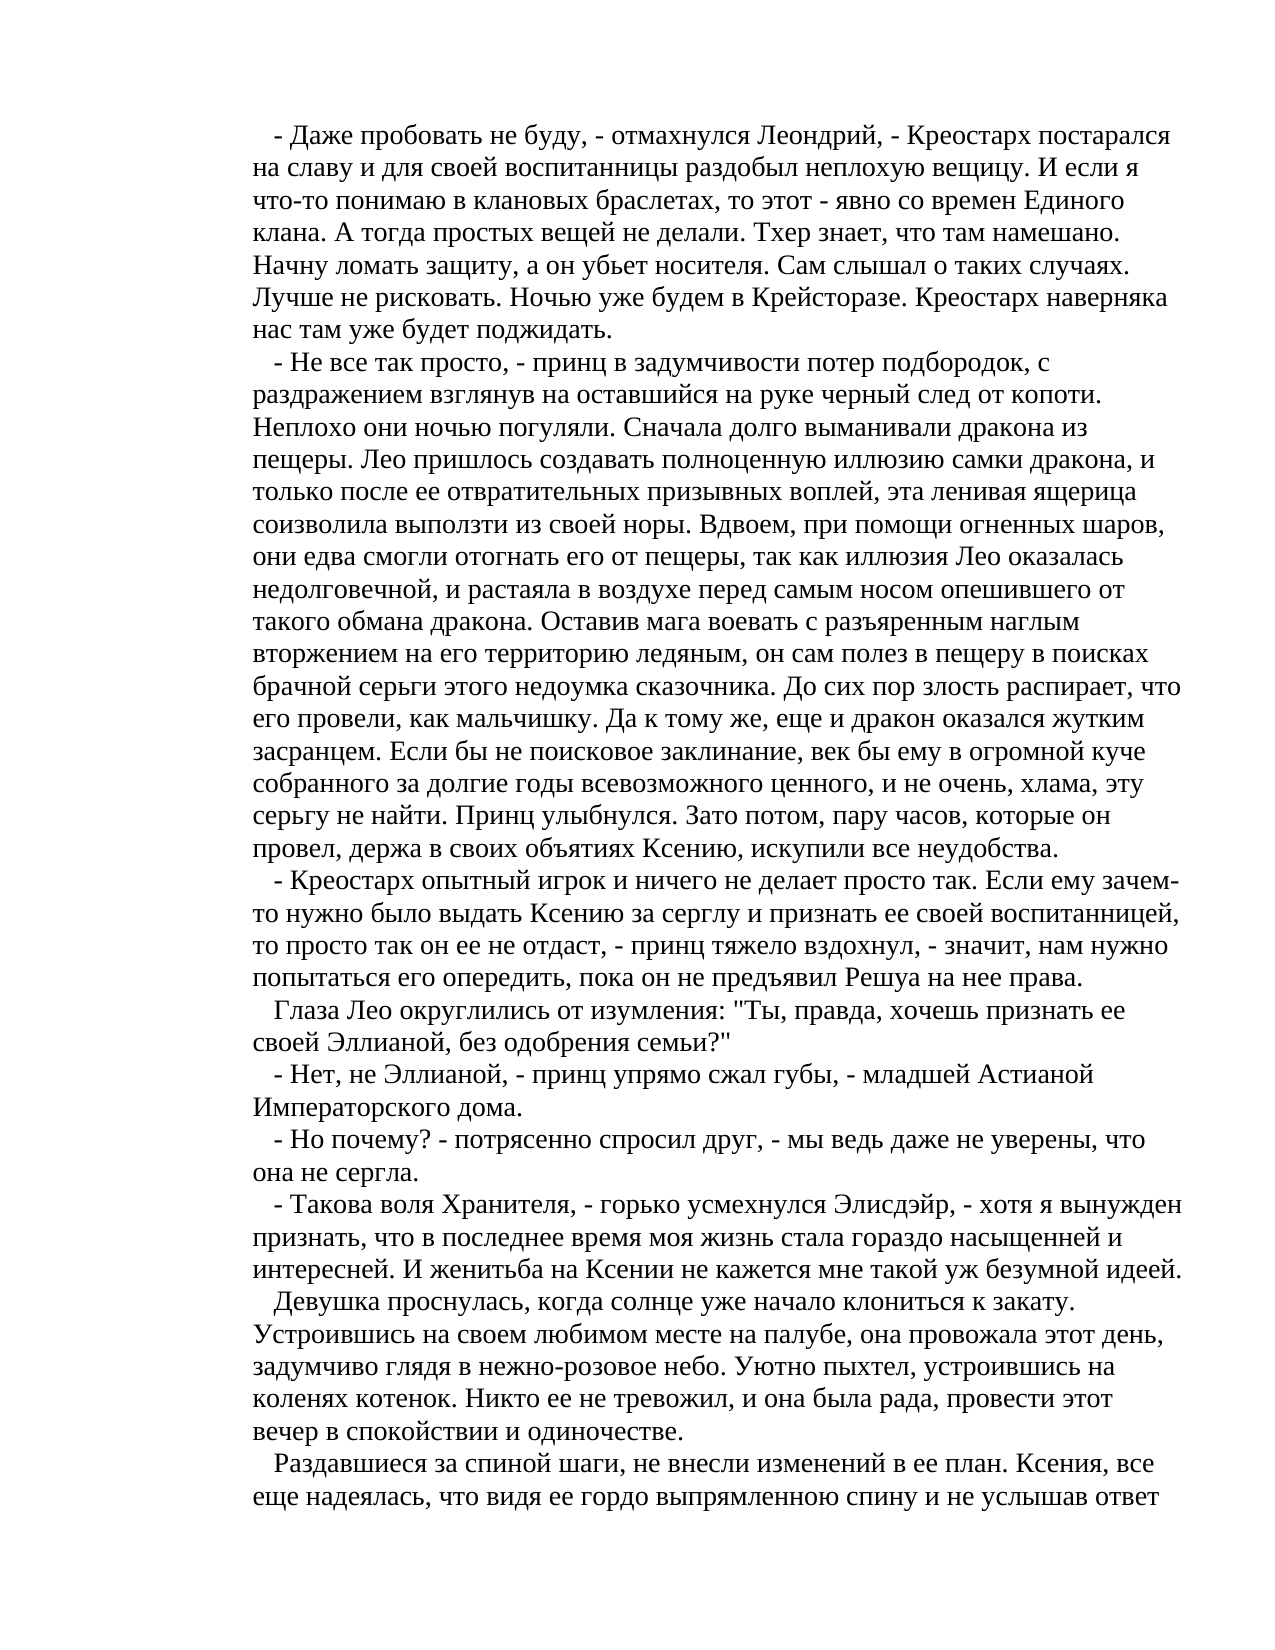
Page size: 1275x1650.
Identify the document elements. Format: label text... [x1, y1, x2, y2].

text - Не все так просто, - принц в задумчивости потер подбородок, с раздражением взглянув на оставшийся на руке черный след от копоти. Неплохо они ночью погуляли. Сначала долго выманивали дракона из пещеры. Лео пришлось создавать полноценную иллюзию самки дракона, и только после ее отвратительных призывных воплей, эта ленивая ящерица соизволила выползти из своей норы. Вдвоем, при помощи огненных шаров, они едва смогли отогнать его от пещеры, так как иллюзия Лео оказалась недолговечной, и растаяла в воздухе перед самым носом опешившего от такого обмана дракона. Оставив мага воевать с разъяренным наглым вторжением на его территорию ледяным, он сам полез в пещеру в поисках брачной серьги этого недоумка сказочника. До сих пор злость распирает, что его провели, как мальчишку. Да к тому же, еще и дракон оказался жутким засранцем. Если бы не поисковое заклинание, век бы ему в огромной куче собранного за долгие годы всевозможного ценного, и не очень, хлама, эту серьгу не найти. Принц улыбнулся. Зато потом, пару часов, которые он провел, держа в своих объятиях Ксению, искупили все неудобства. [252, 345, 1186, 863]
text Глаза Лео округлились от изумления: "Ты, правда, хочешь признать ее своей Эллианой, без одобрения семьи?" [252, 993, 1186, 1058]
text - Нет, не Эллианой, - принц упрямо сжал губы, - младшей Астианой Императорского дома. [252, 1058, 1186, 1122]
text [252, 1446, 1186, 1511]
text - Такова воля Хранителя, - горько усмехнулся Элисдэйр, - хотя я вынужден признать, что в последнее время моя жизнь стала гораздо насыщенней и интересней. И женитьба на Ксении не кажется мне такой уж безумной идеей. [252, 1187, 1186, 1284]
text - Но почему? - потрясенно спросил друг, - мы ведь даже не уверены, что она не сергла. [252, 1122, 1186, 1187]
text - Даже пробовать не буду, - отмахнулся Леондрий, - Креостарх постарался на славу и для своей воспитанницы раздобыл неплохую вещицу. И если я что-то понимаю в клановых браслетах, то этот - явно со времен Единого клана. А тогда простых вещей не делали. Тхер знает, что там намешано. Начну ломать защиту, а он убьет носителя. Сам слышал о таких случаях. Лучше не рисковать. Ночью уже будем в Крейсторазе. Креостарх наверняка нас там уже будет поджидать. [252, 118, 1186, 345]
text - Креостарх опытный игрок и ничего не делает просто так. Если ему зачем-то нужно было выдать Ксению за серглу и признать ее своей воспитанницей, то просто так он ее не отдаст, - принц тяжело вздохнул, - значит, нам нужно попытаться его опередить, пока он не предъявил Решуа на нее права. [252, 863, 1186, 993]
text Девушка проснулась, когда солнце уже начало клониться к закату. Устроившись на своем любимом месте на палубе, она провожала этот день, задумчиво глядя в нежно-розовое небо. Уютно пыхтел, устроившись на коленях котенок. Никто ее не тревожил, и она была рада, провести этот вечер в спокойствии и одиночестве. [252, 1284, 1186, 1446]
